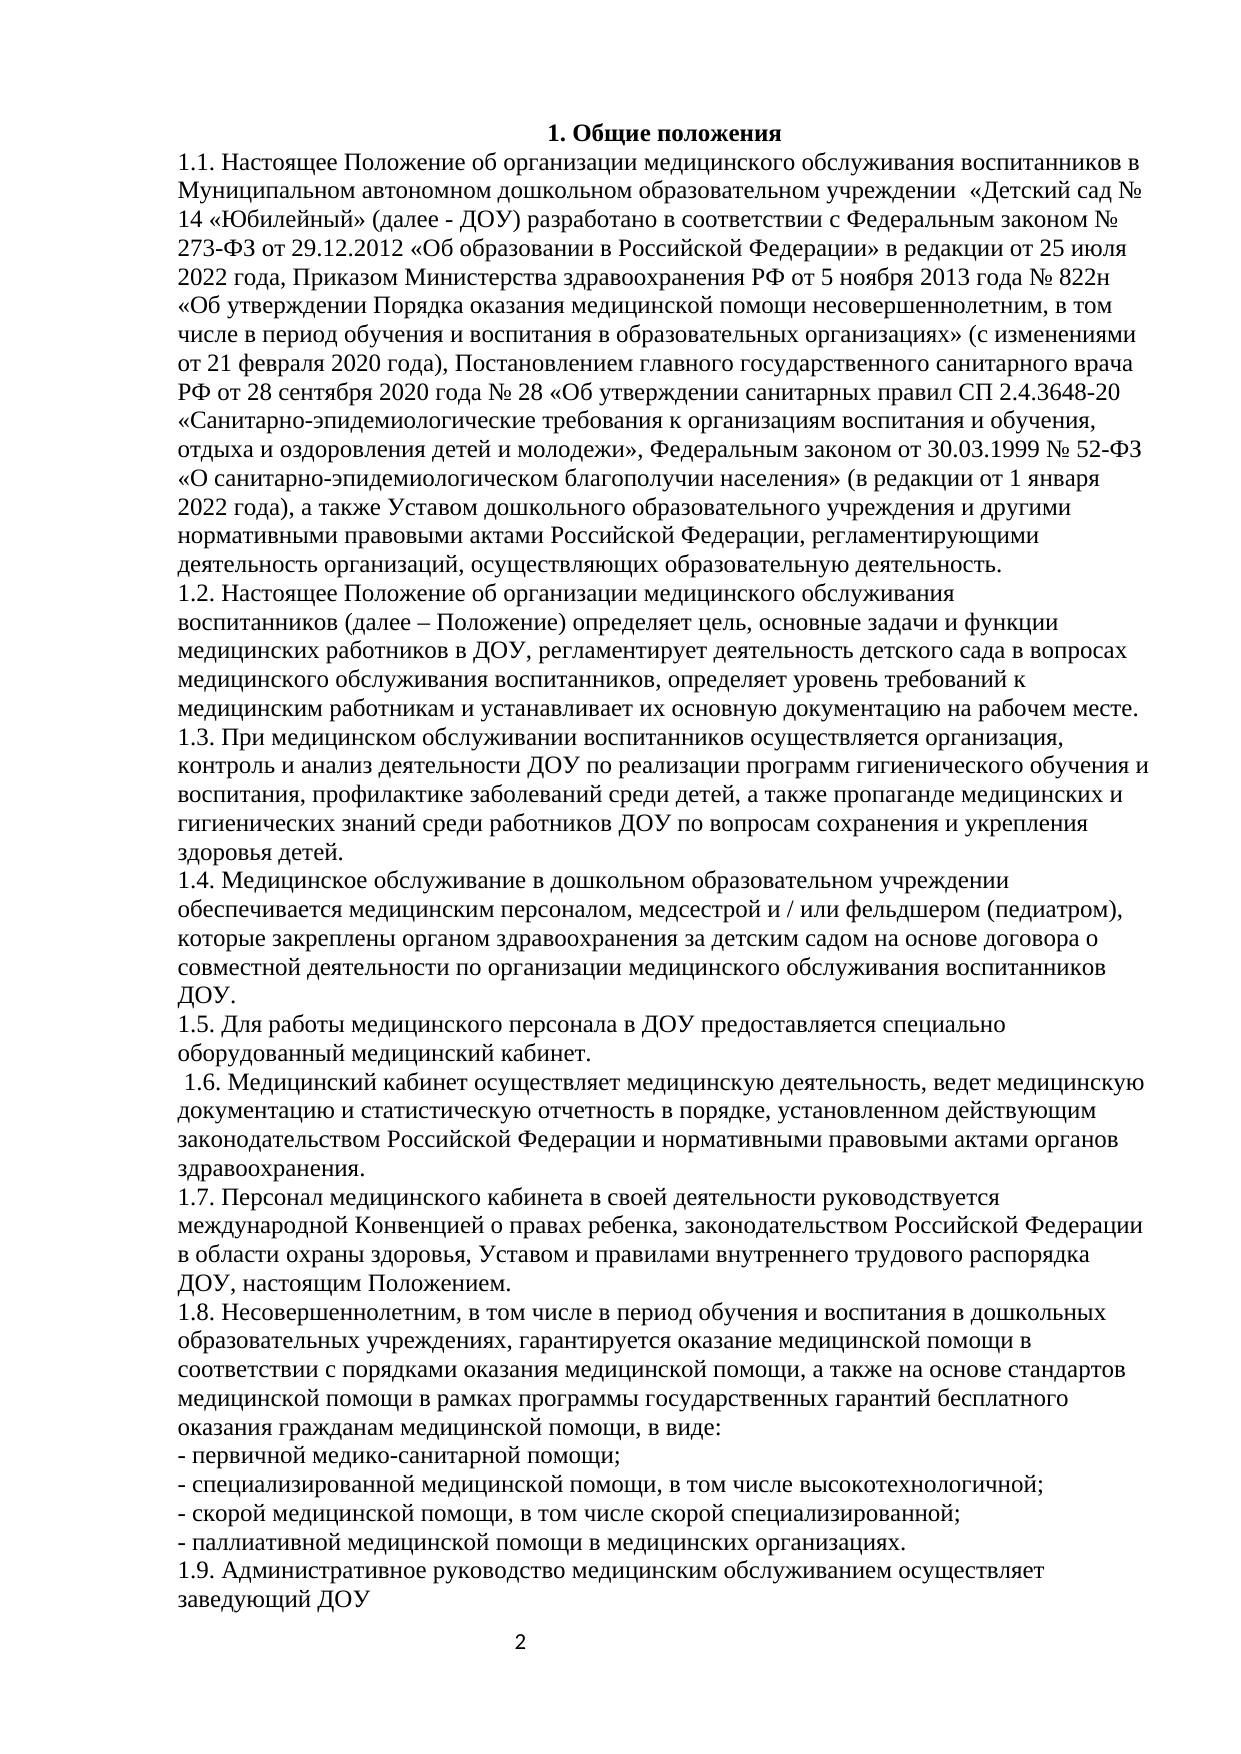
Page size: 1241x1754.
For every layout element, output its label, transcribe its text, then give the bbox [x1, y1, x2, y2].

text 1.6. Медицинский кабинет осуществляет медицинскую деятельность, ведет медицинскую документацию и статистическую отчетность в порядке, установленном действующим законодательством Российской Федерации и нормативными правовыми актами органов здравоохранения. [177, 1067, 1152, 1182]
text - паллиативной медицинской помощи в медицинских организациях. [177, 1527, 1152, 1556]
text 1.1. Настоящее Положение об организации медицинского обслуживания воспитанников в Муниципальном автономном дошкольном образовательном учреждении «Детский сад № 14 «Юбилейный» (далее - ДОУ) разработано в соответствии с Федеральным законом № 273-ФЗ от 29.12.2012 «Об образовании в Российской Федерации» в редакции от 25 июля 2022 года, Приказом Министерства здравоохранения РФ от 5 ноября 2013 года № 822н «Об утверждении Порядка оказания медицинской помощи несовершеннолетним, в том числе в период обучения и воспитания в образовательных организациях» (с изменениями от 21 февраля 2020 года), Постановлением главного государственного санитарного врача РФ от 28 сентября 2020 года № 28 «Об утверждении санитарных правил СП 2.4.3648-20 «Санитарно-эпидемиологические требования к организациям воспитания и обучения, отдыха и оздоровления детей и молодежи», Федеральным законом от 30.03.1999 № 52-ФЗ «О санитарно-эпидемиологическом благополучии населения» (в редакции от 1 января 2022 года), а также Уставом дошкольного образовательного учреждения и другими нормативными правовыми актами Российской Федерации, регламентирующими деятельность организаций, осуществляющих образовательную деятельность. [177, 147, 1152, 578]
text 1.2. Настоящее Положение об организации медицинского обслуживания воспитанников (далее – Положение) определяет цель, основные задачи и функции медицинских работников в ДОУ, регламентирует деятельность детского сада в вопросах медицинского обслуживания воспитанников, определяет уровень требований к медицинским работникам и устанавливает их основную документацию на рабочем месте. 1.3. При медицинском обслуживании воспитанников осуществляется организация, контроль и анализ деятельности ДОУ по реализации программ гигиенического обучения и воспитания, профилактике заболеваний среди детей, а также пропаганде медицинских и гигиенических знаний среди работников ДОУ по вопросам сохранения и укрепления здоровья детей. [177, 578, 1152, 866]
text 1.8. Несовершеннолетним, в том числе в период обучения и воспитания в дошкольных образовательных учреждениях, гарантируется оказание медицинской помощи в соответствии с порядками оказания медицинской помощи, а также на основе стандартов медицинской помощи в рамках программы государственных гарантий бесплатного оказания гражданам медицинской помощи, в виде: [177, 1297, 1152, 1441]
text 1.7. Персонал медицинского кабинета в своей деятельности руководствуется международной Конвенцией о правах ребенка, законодательством Российской Федерации в области охраны здоровья, Уставом и правилами внутреннего трудового распорядка ДОУ, настоящим Положением. [177, 1182, 1152, 1297]
text 1.5. Для работы медицинского персонала в ДОУ предоставляется специально оборудованный медицинский кабинет. [177, 1009, 1152, 1067]
text - скорой медицинской помощи, в том числе скорой специализированной; [177, 1498, 1152, 1527]
text 1. Общие положения [177, 118, 1152, 147]
text - специализированной медицинской помощи, в том числе высокотехнологичной; [177, 1469, 1152, 1498]
text - первичной медико-санитарной помощи; [177, 1441, 1152, 1469]
text 1.9. Административное руководство медицинским обслуживанием осуществляет заведующий ДОУ [177, 1556, 1152, 1613]
text 1.4. Медицинское обслуживание в дошкольном образовательном учреждении обеспечивается медицинским персоналом, медсестрой и / или фельдшером (педиатром), которые закреплены органом здравоохранения за детским садом на основе договора о совместной деятельности по организации медицинского обслуживания воспитанников ДОУ. [177, 866, 1152, 1009]
